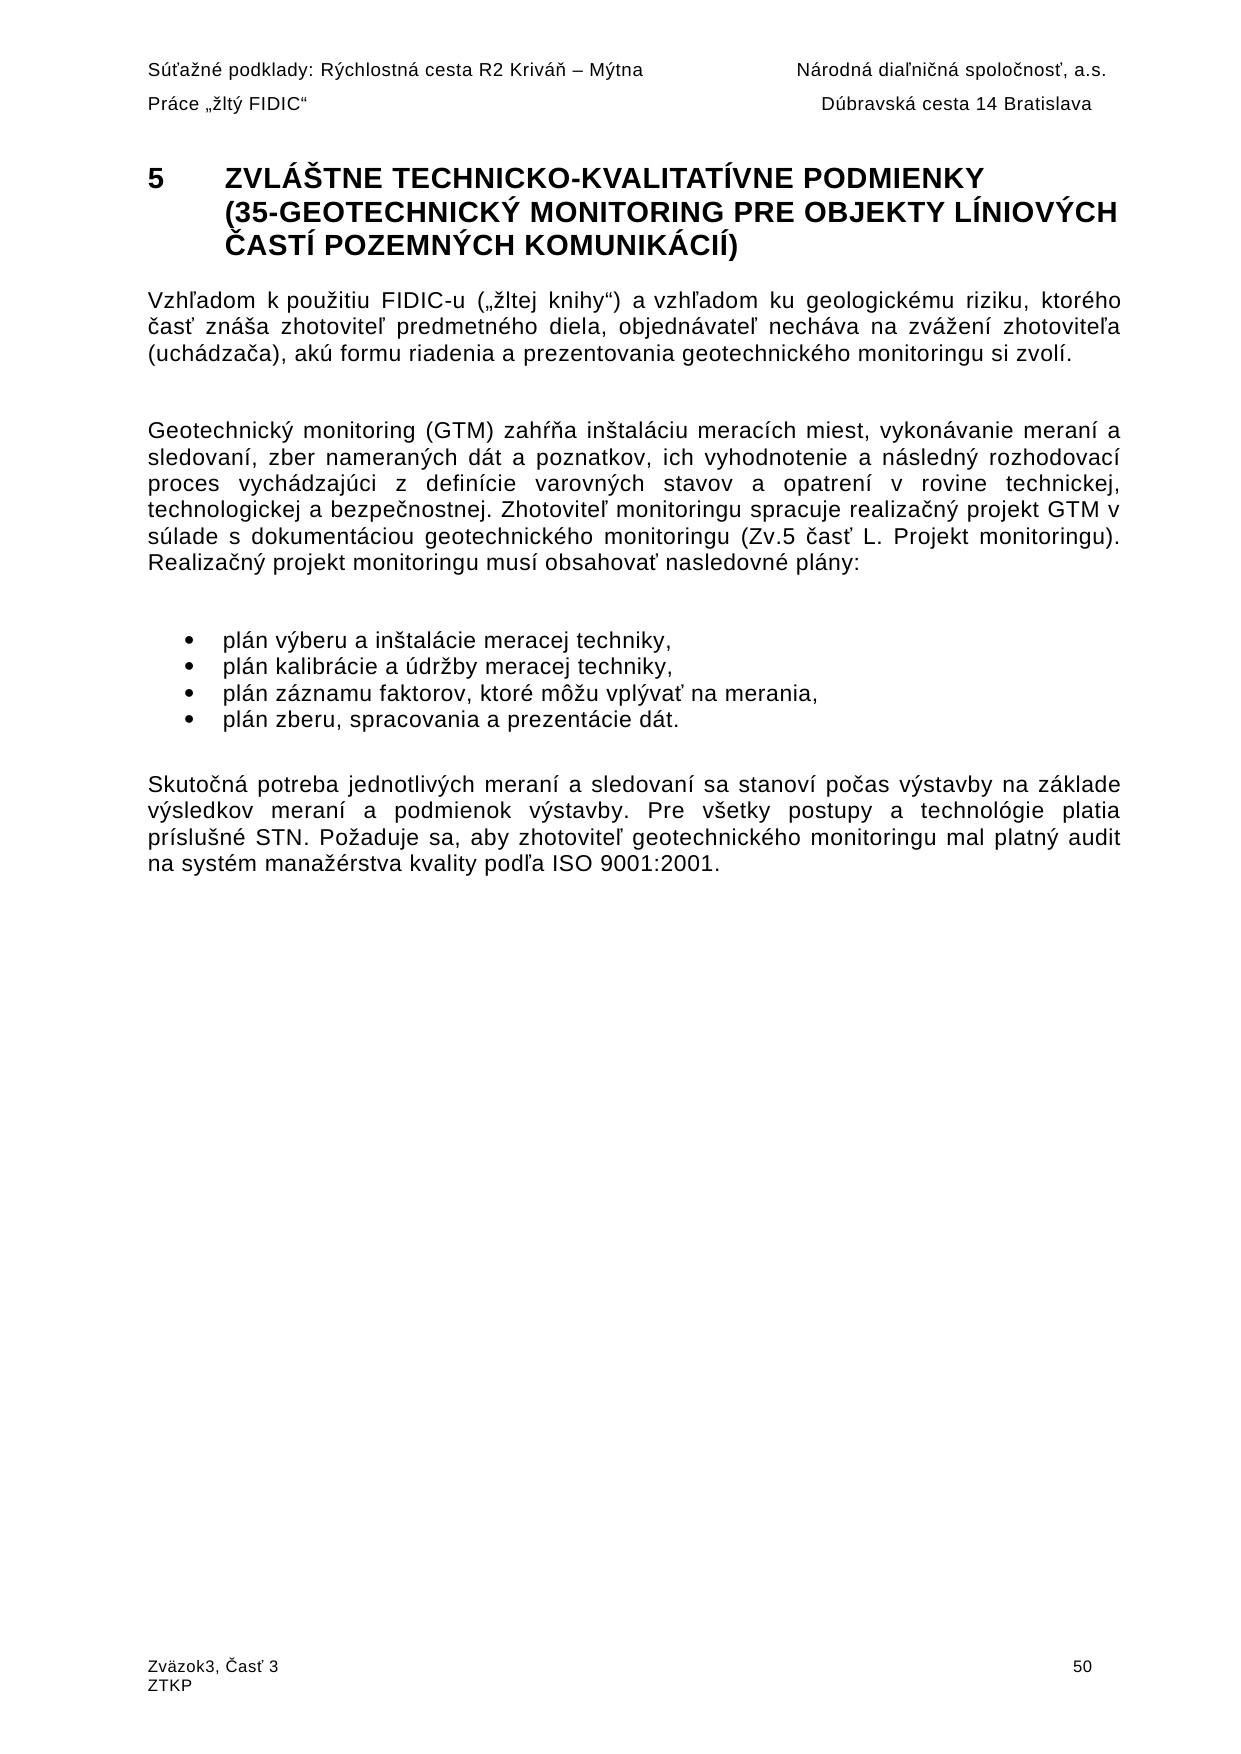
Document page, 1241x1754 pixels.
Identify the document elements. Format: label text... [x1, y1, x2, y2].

list plán zberu, spracovania a prezentácie dát. [185, 706, 1122, 732]
subtitle Zvláštne technicko-kvalitatívne podmienky (35-Geotechnický monitoring pre objekty líniových častí pozemných komunikácií) [148, 161, 1122, 262]
text Vzhľadom k použitiu FIDIC-u („žltej knihy“) a vzhľadom ku geologickému riziku, ktorého časť znáša zhotoviteľ predmetného diela, objednávateľ necháva na zvážení zhotoviteľa (uchádzača), akú formu riadenia a prezentovania geotechnického monitoringu si zvolí. [148, 287, 1122, 366]
text Geotechnický monitoring (GTM) zahŕňa inštaláciu meracích miest, vykonávanie meraní a sledovaní, zber nameraných dát a poznatkov, ich vyhodnotenie a následný rozhodovací proces vychádzajúci z definície varovných stavov a opatrení v rovine technickej, technologickej a bezpečnostnej. Zhotoviteľ monitoringu spracuje realizačný projekt GTM v súlade s dokumentáciou geotechnického monitoringu (Zv.5 časť L. Projekt monitoringu). Realizačný projekt monitoringu musí obsahovať nasledovné plány: [148, 417, 1122, 575]
list plán výberu a inštalácie meracej techniky, [185, 627, 1122, 653]
list plán kalibrácie a údržby meracej techniky, [185, 653, 1122, 679]
list plán záznamu faktorov, ktoré môžu vplývať na merania, [185, 679, 1122, 706]
text Skutočná potreba jednotlivých meraní a sledovaní sa stanoví počas výstavby na základe výsledkov meraní a podmienok výstavby. Pre všetky postupy a technológie platia príslušné STN. Požaduje sa, aby zhotoviteľ geotechnického monitoringu mal platný audit na systém manažérstva kvality podľa ISO 9001:2001. [148, 771, 1122, 876]
